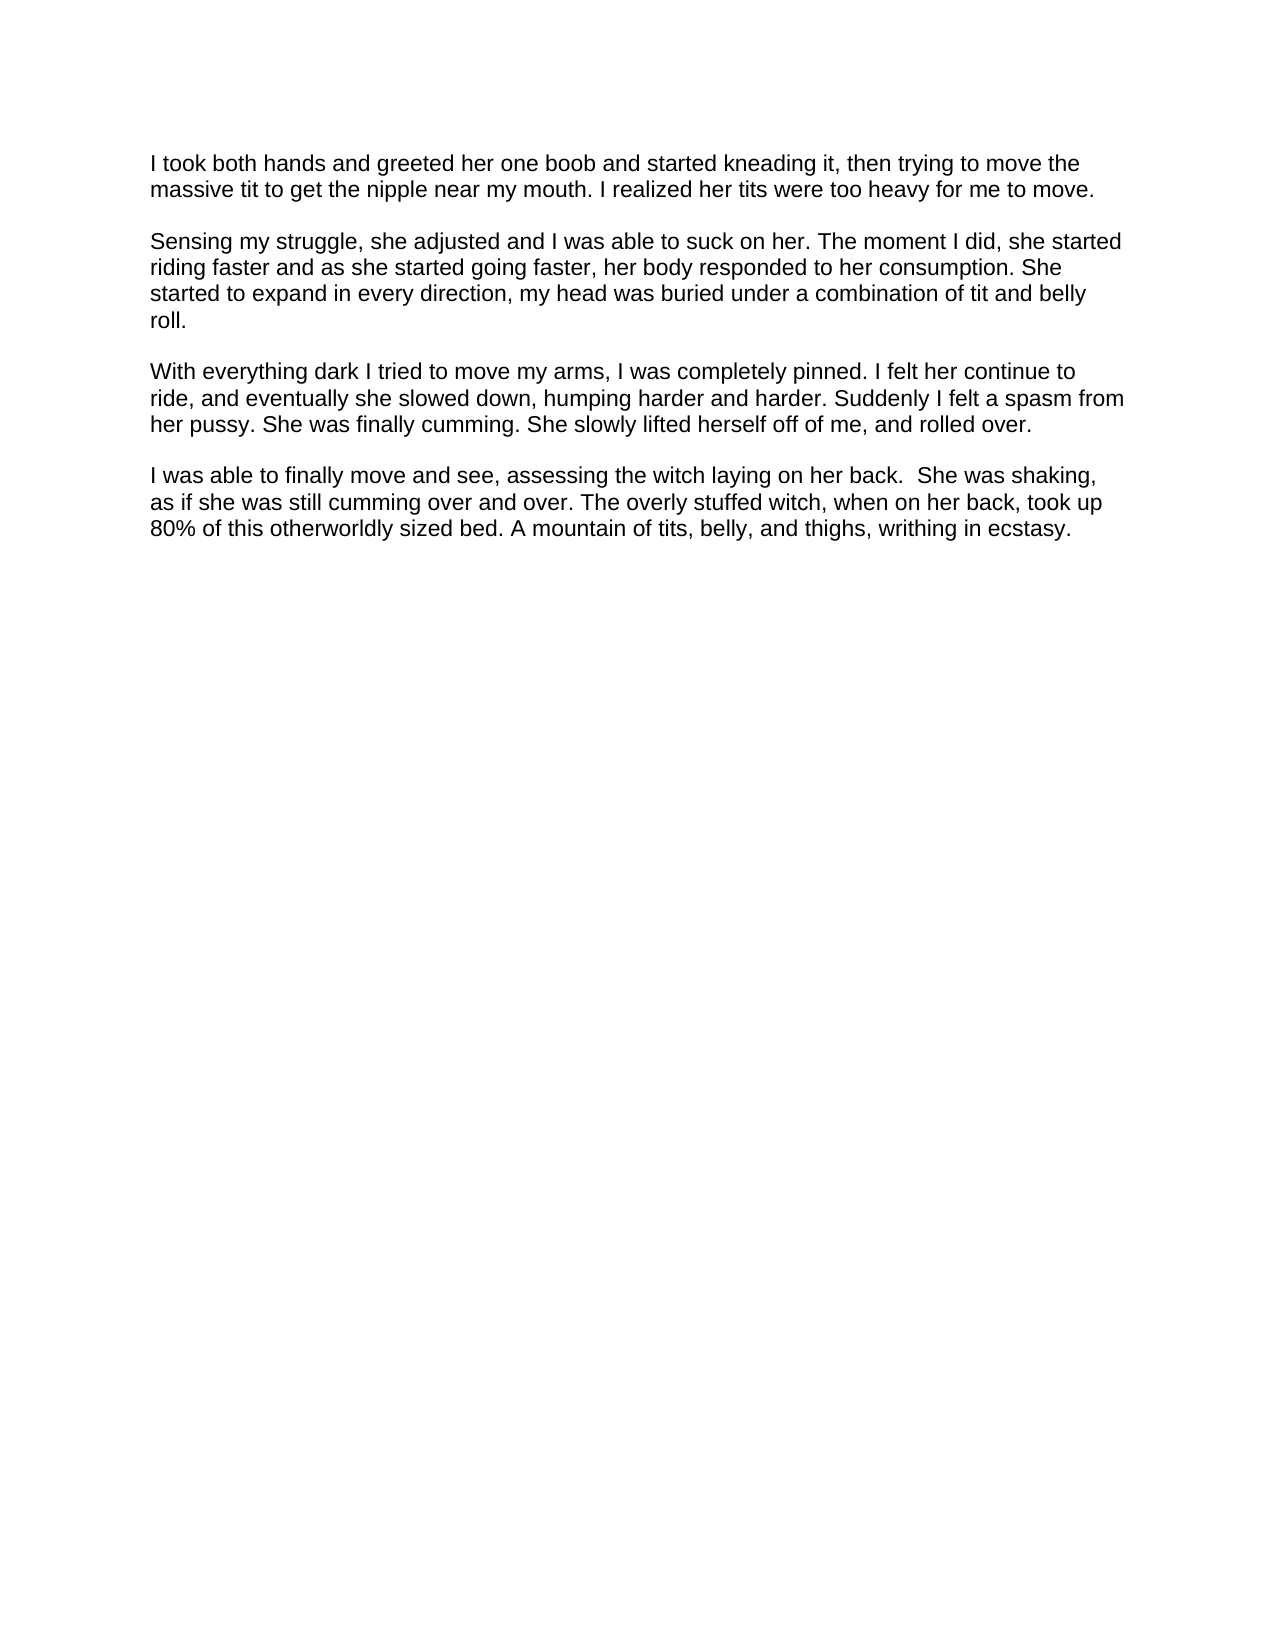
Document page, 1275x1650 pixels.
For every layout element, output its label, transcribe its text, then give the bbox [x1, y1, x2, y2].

text I was able to finally move and see, assessing the witch laying on her back. She was shaking, as if she was still cumming over and over. The overly stuffed witch, when on her back, took up 80% of this otherworldly sized bed. A mountain of tits, belly, and thighs, writhing in ecstasy. [150, 462, 1125, 541]
text Sensing my struggle, she adjusted and I was able to suck on her. The moment I did, she started riding faster and as she started going faster, her body responded to her consumption. She started to expand in every direction, my head was buried under a combination of tit and belly roll. [150, 228, 1125, 333]
text I took both hands and greeted her one boob and started kneading it, then trying to move the massive tit to get the nipple near my mouth. I realized her tits were too heavy for me to move. [150, 150, 1125, 203]
text With everything dark I tried to move my arms, I was completely pinned. I felt her continue to ride, and eventually she slowed down, humping harder and harder. Suddenly I felt a spasm from her pussy. She was finally cumming. She slowly lifted herself off of me, and rolled over. [150, 358, 1125, 437]
